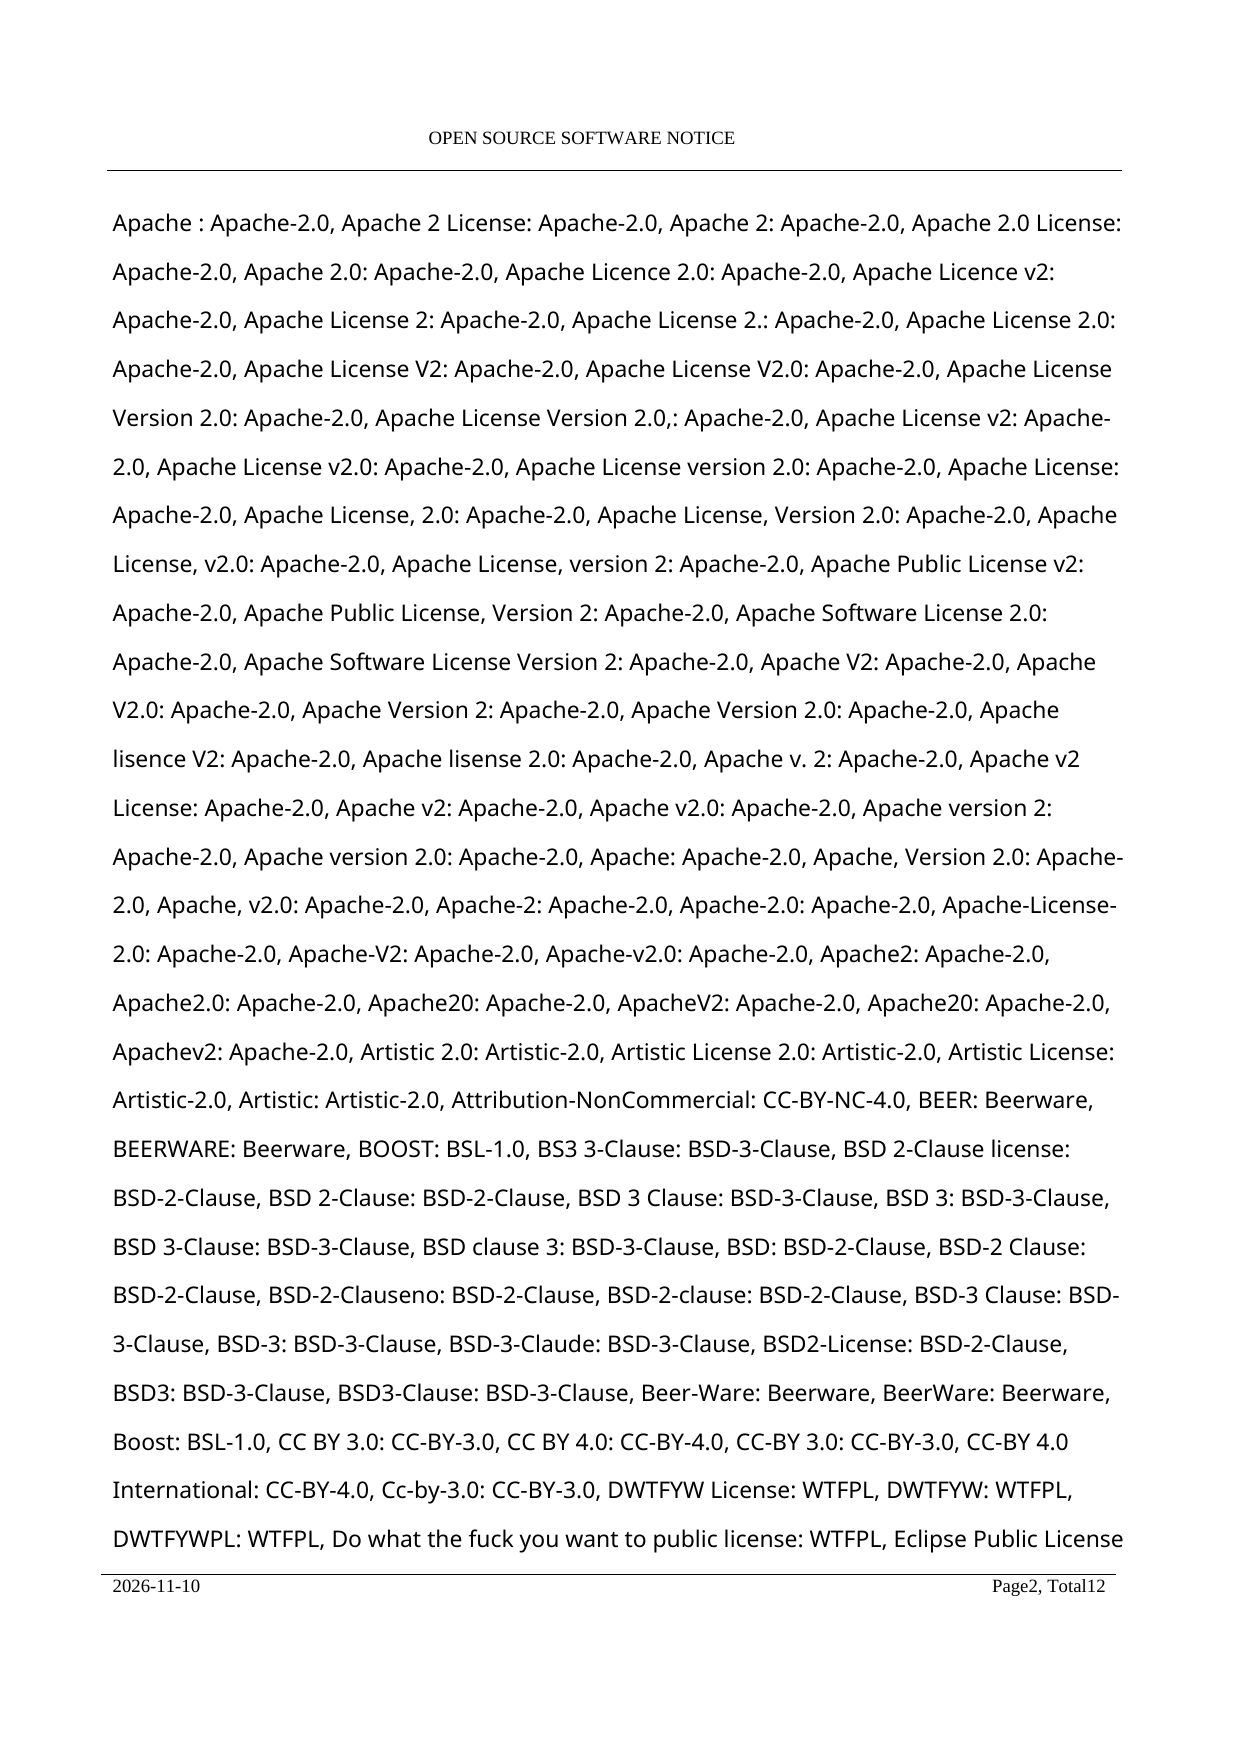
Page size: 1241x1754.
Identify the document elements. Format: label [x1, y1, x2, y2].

text [112, 206, 1128, 1555]
